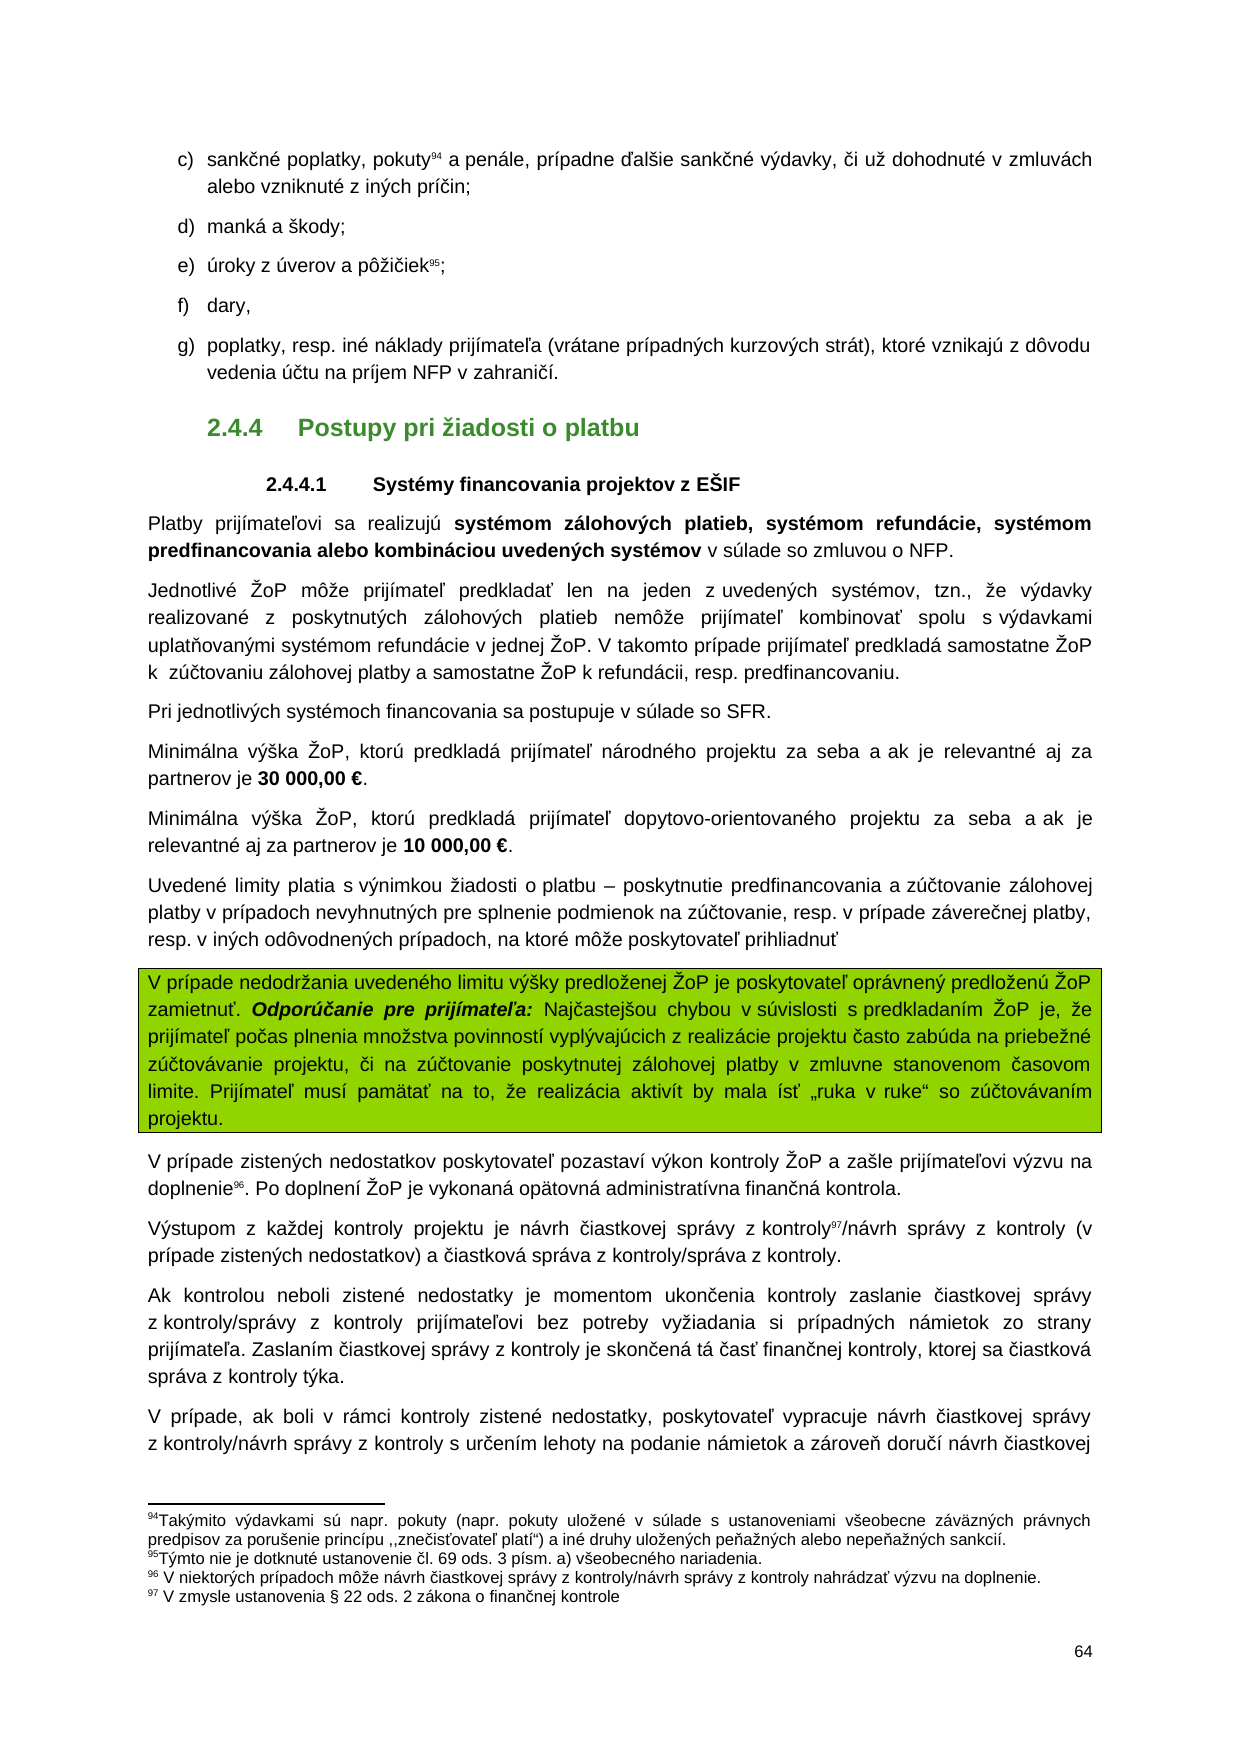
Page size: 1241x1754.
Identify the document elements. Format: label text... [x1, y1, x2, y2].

list poplatky, resp. iné náklady prijímateľa (vrátane prípadných kurzových strát), ktoré vznikajú z dôvodu vedenia účtu na príjem NFP v zahraničí. [177, 334, 1092, 383]
list sankčné poplatky, pokuty a penále, prípadne ďalšie sankčné výdavky, či už dohodnuté v zmluvách alebo vzniknuté z iných príčin; [177, 148, 1092, 198]
text V prípade zistených nedostatkov poskytovateľ pozastaví výkon kontroly ŽoP a zašle prijímateľovi výzvu na doplnenie. Po doplnení ŽoP je vykonaná opätovná administratívna finančná kontrola. [148, 1150, 1092, 1199]
text V prípade nedodržania uvedeného limitu výšky predloženej ŽoP je poskytovateľ oprávnený predloženú ŽoP zamietnuť. Odporúčanie pre prijímateľa: Najčastejšou chybou v súvislosti s predkladaním ŽoP je, že prijímateľ počas plnenia množstva povinností vyplývajúcich z realizácie projektu často zabúda na priebežné zúčtovávanie projektu, či na zúčtovanie poskytnutej zálohovej platby v zmluvne stanovenom časovom limite. Prijímateľ musí pamätať na to, že realizácia aktivít by mala ísť „ruka v ruke“ so zúčtovávaním projektu. [139, 969, 1101, 1132]
text Minimálna výška ŽoP, ktorú predkladá prijímateľ národného projektu za seba a ak je relevantné aj za partnerov je 30 000,00 €. [148, 740, 1092, 790]
text Jednotlivé ŽoP môže prijímateľ predkladať len na jeden z uvedených systémov, tzn., že výdavky realizované z poskytnutých zálohových platieb nemôže prijímateľ kombinovať spolu s výdavkami uplatňovanými systémom refundácie v jednej ŽoP. V takomto prípade prijímateľ predkladá samostatne ŽoP k zúčtovaniu zálohovej platby a samostatne ŽoP k refundácii, resp. predfinancovaniu. [148, 579, 1092, 683]
text Uvedené limity platia s výnimkou žiadosti o platbu – poskytnutie predfinancovania a zúčtovanie zálohovej platby v prípadoch nevyhnutných pre splnenie podmienok na zúčtovanie, resp. v prípade záverečnej platby, resp. v iných odôvodnených prípadoch, na ktoré môže poskytovateľ prihliadnuť [148, 874, 1092, 951]
text Ak kontrolou neboli zistené nedostatky je momentom ukončenia kontroly zaslanie čiastkovej správy z kontroly/správy z kontroly prijímateľovi bez potreby vyžiadania si prípadných námietok zo strany prijímateľa. Zaslaním čiastkovej správy z kontroly je skončená tá časť finančnej kontroly, ktorej sa čiastková správa z kontroly týka. [148, 1283, 1092, 1388]
list manká a škody; [177, 214, 1092, 237]
list úroky z úverov a pôžičiek; [177, 254, 1092, 277]
text Pri jednotlivých systémoch financovania sa postupuje v súlade so SFR. [148, 700, 1092, 723]
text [148, 1405, 1092, 1454]
text Minimálna výška ŽoP, ktorú predkladá prijímateľ dopytovo-orientovaného projektu za seba a ak je relevantné aj za partnerov je 10 000,00 €. [148, 807, 1092, 857]
subtitle Systémy financovania projektov z EŠIF [266, 472, 1092, 495]
subtitle Postupy pri žiadosti o platbu [207, 413, 1092, 442]
text Platby prijímateľovi sa realizujú systémom zálohových platieb, systémom refundácie, systémom predfinancovania alebo kombináciou uvedených systémov v súlade so zmluvou o NFP. [148, 512, 1092, 562]
text Výstupom z každej kontroly projektu je návrh čiastkovej správy z kontroly/návrh správy z kontroly (v prípade zistených nedostatkov) a čiastková správa z kontroly/správa z kontroly. [148, 1217, 1092, 1266]
list dary, [177, 294, 1092, 317]
